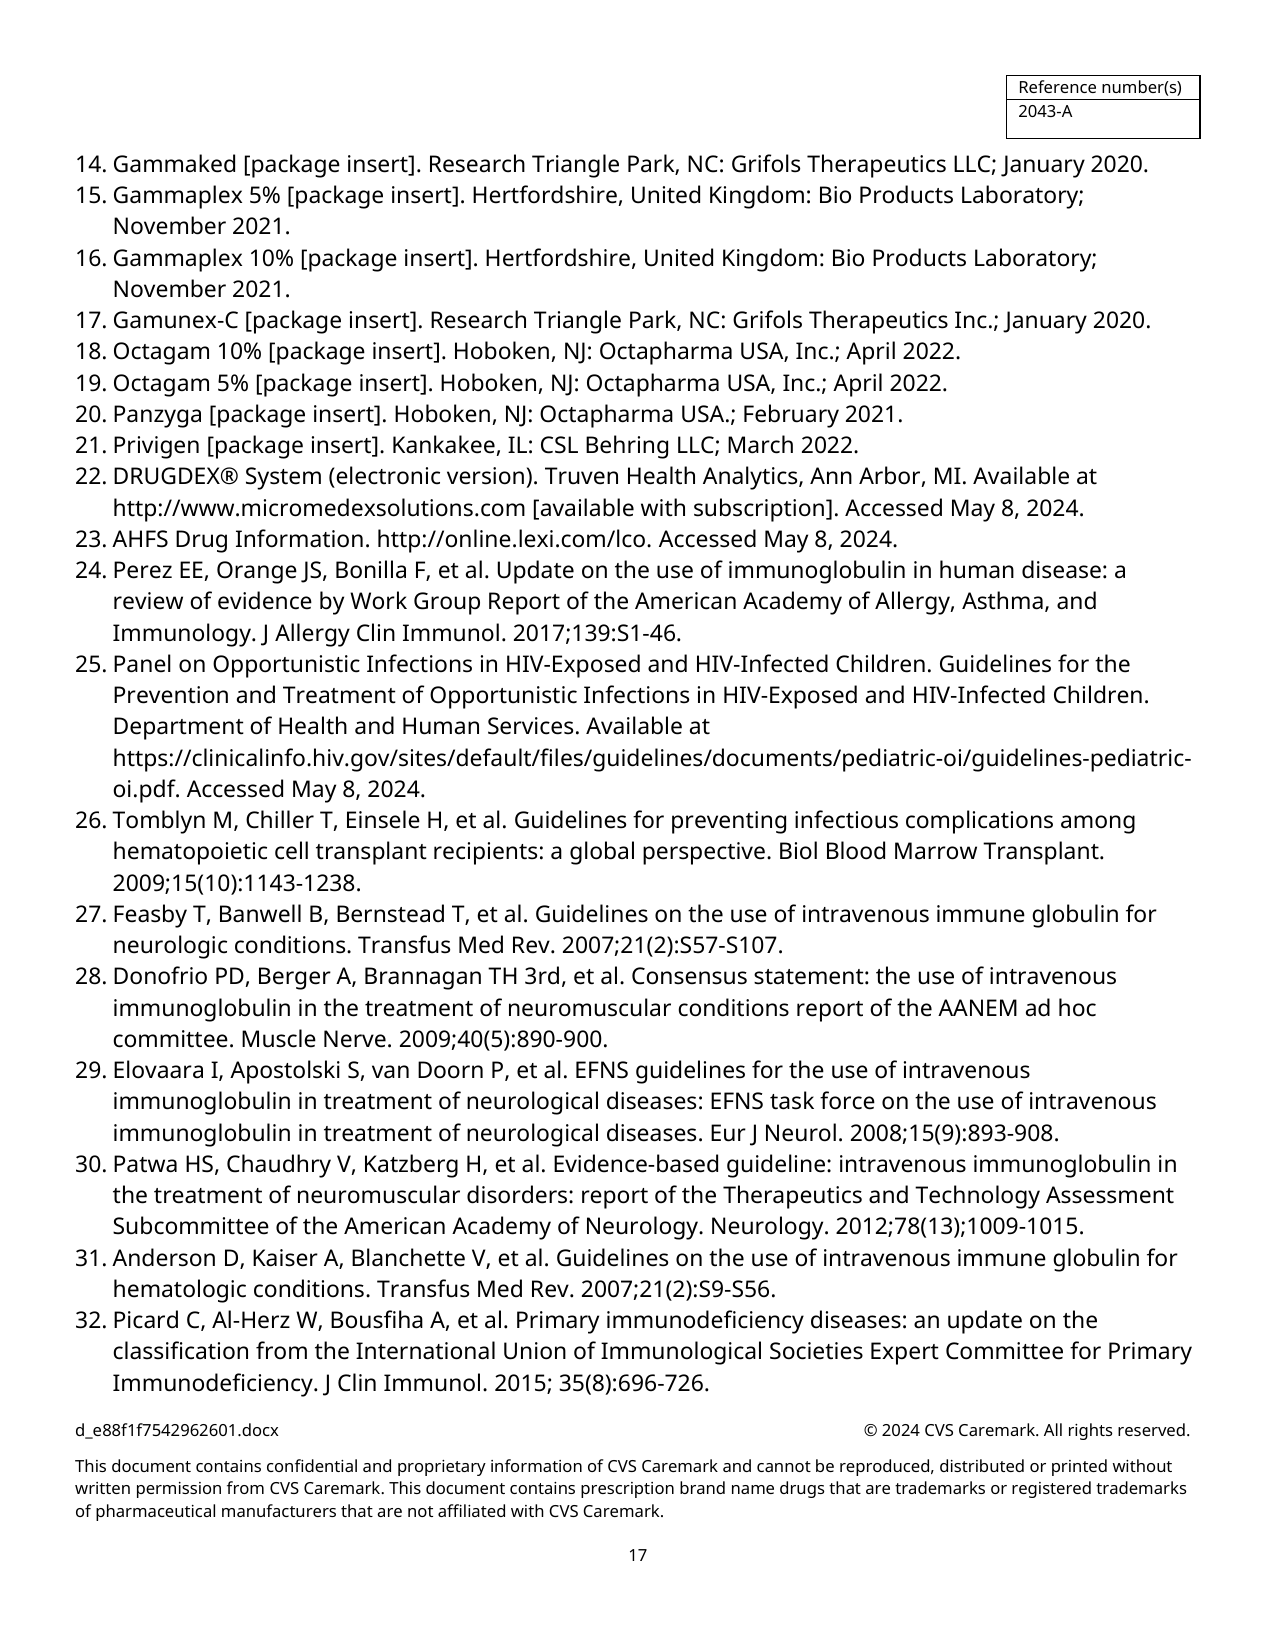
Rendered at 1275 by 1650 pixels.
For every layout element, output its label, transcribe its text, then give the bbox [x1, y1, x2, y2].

text Feasby T, Banwell B, Bernstead T, et al. Guidelines on the use of intravenous immune globulin for neurologic conditions. Transfus Med Rev. 2007;21(2):S57-S107. [75, 898, 1200, 960]
text Gamunex-C [package insert]. Research Triangle Park, NC: Grifols Therapeutics Inc.; January 2020. [75, 304, 1200, 335]
text Gammaked [package insert]. Research Triangle Park, NC: Grifols Therapeutics LLC; January 2020. [75, 148, 1200, 179]
text Gammaplex 10% [package insert]. Hertfordshire, United Kingdom: Bio Products Laboratory; November 2021. [75, 241, 1200, 304]
text Gammaplex 5% [package insert]. Hertfordshire, United Kingdom: Bio Products Laboratory; November 2021. [75, 179, 1200, 241]
text Octagam 10% [package insert]. Hoboken, NJ: Octapharma USA, Inc.; April 2022. [75, 335, 1200, 366]
text AHFS Drug Information. http://online.lexi.com/lco. Accessed May 8, 2024. [75, 523, 1200, 554]
text Donofrio PD, Berger A, Brannagan TH 3rd, et al. Consensus statement: the use of intravenous immunoglobulin in the treatment of neuromuscular conditions report of the AANEM ad hoc committee. Muscle Nerve. 2009;40(5):890-900. [75, 960, 1200, 1054]
text Patwa HS, Chaudhry V, Katzberg H, et al. Evidence-based guideline: intravenous immunoglobulin in the treatment of neuromuscular disorders: report of the Therapeutics and Technology Assessment Subcommittee of the American Academy of Neurology. Neurology. 2012;78(13);1009-1015. [75, 1148, 1200, 1241]
text Tomblyn M, Chiller T, Einsele H, et al. Guidelines for preventing infectious complications among hematopoietic cell transplant recipients: a global perspective. Biol Blood Marrow Transplant. 2009;15(10):1143-1238. [75, 804, 1200, 898]
text Picard C, Al-Herz W, Bousfiha A, et al. Primary immunodeficiency diseases: an update on the classification from the International Union of Immunological Societies Expert Committee for Primary Immunodeficiency. J Clin Immunol. 2015; 35(8):696-726. [75, 1304, 1200, 1398]
text Perez EE, Orange JS, Bonilla F, et al. Update on the use of immunoglobulin in human disease: a review of evidence by Work Group Report of the American Academy of Allergy, Asthma, and Immunology. J Allergy Clin Immunol. 2017;139:S1-46. [75, 554, 1200, 648]
text Panzyga [package insert]. Hoboken, NJ: Octapharma USA.; February 2021. [75, 398, 1200, 429]
text Elovaara I, Apostolski S, van Doorn P, et al. EFNS guidelines for the use of intravenous immunoglobulin in treatment of neurological diseases: EFNS task force on the use of intravenous immunoglobulin in treatment of neurological diseases. Eur J Neurol. 2008;15(9):893-908. [75, 1054, 1200, 1148]
text DRUGDEX® System (electronic version). Truven Health Analytics, Ann Arbor, MI. Available at http://www.micromedexsolutions.com [available with subscription]. Accessed May 8, 2024. [75, 460, 1200, 523]
text Anderson D, Kaiser A, Blanchette V, et al. Guidelines on the use of intravenous immune globulin for hematologic conditions. Transfus Med Rev. 2007;21(2):S9-S56. [75, 1241, 1200, 1304]
text Privigen [package insert]. Kankakee, IL: CSL Behring LLC; March 2022. [75, 429, 1200, 460]
text Octagam 5% [package insert]. Hoboken, NJ: Octapharma USA, Inc.; April 2022. [75, 366, 1200, 398]
text Panel on Opportunistic Infections in HIV-Exposed and HIV-Infected Children. Guidelines for the Prevention and Treatment of Opportunistic Infections in HIV-Exposed and HIV-Infected Children. Department of Health and Human Services. Available at https://clinicalinfo.hiv.gov/sites/default/files/guidelines/documents/pediatric-oi/guidelines-pediatric-oi.pdf. Accessed May 8, 2024. [75, 648, 1200, 804]
